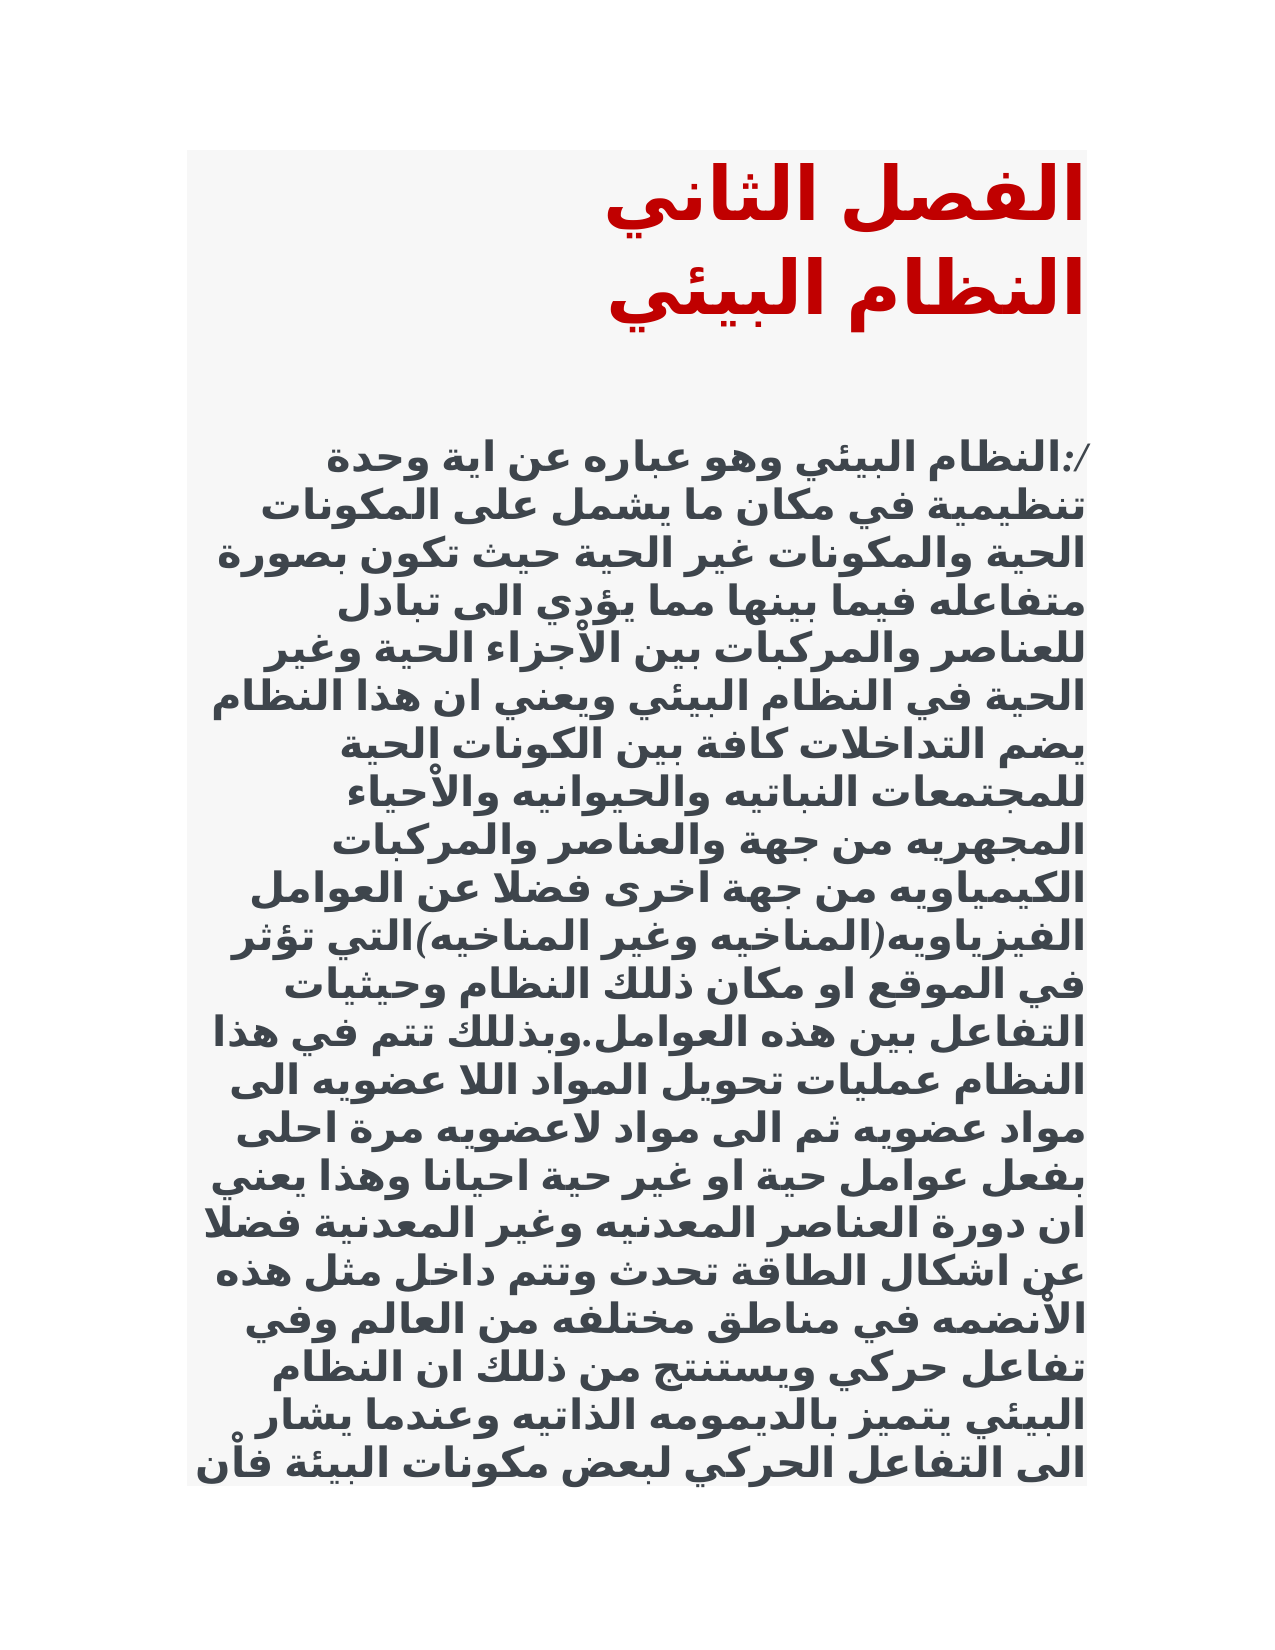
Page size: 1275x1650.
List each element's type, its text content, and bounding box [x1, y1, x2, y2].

text الفصل الثاني [187, 150, 1087, 236]
text النظام البيئي [187, 244, 1087, 330]
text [187, 432, 1087, 1486]
